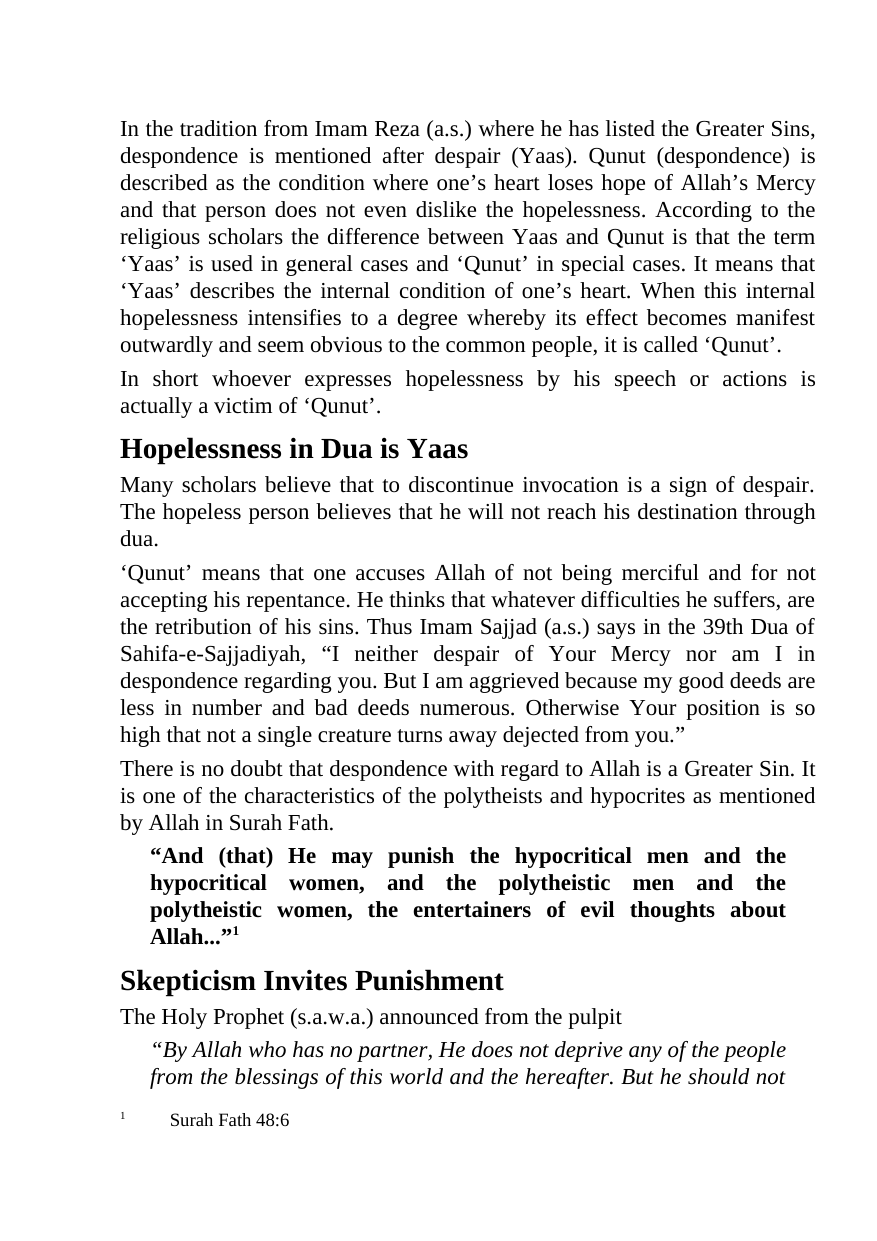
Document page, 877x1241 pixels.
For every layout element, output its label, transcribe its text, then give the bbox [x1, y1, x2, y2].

text There is no doubt that despondence with regard to Allah is a Greater Sin. It is one of the characteristics of the polytheists and hypocrites as mentioned by Allah in Surah Fath. [120, 754, 817, 836]
text The Holy Prophet (s.a.w.a.) announced from the pulpit [120, 1002, 817, 1029]
subtitle Hopelessness in Dua is Yaas [120, 431, 817, 465]
text ‘Qunut’ means that one accuses Allah of not being merciful and for not accepting his repentance. He thinks that whatever difficulties he suffers, are the retribution of his sins. Thus Imam Sajjad (a.s.) says in the 39th Dua of Sahifa-e-Sajjadiyah, “I neither despair of Your Mercy nor am I in despondence regarding you. But I am aggrieved because my good deeds are less in number and bad deeds numerous. Otherwise Your position is so high that not a single creature turns away dejected from you.” [120, 558, 817, 748]
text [150, 1036, 787, 1090]
text In the tradition from Imam Reza (a.s.) where he has listed the Greater Sins, despondence is mentioned after despair (Yaas). Qunut (despondence) is described as the condition where one’s heart loses hope of Allah’s Mercy and that person does not even dislike the hopelessness. According to the religious scholars the difference between Yaas and Qunut is that the term ‘Yaas’ is used in general cases and ‘Qunut’ in special cases. It means that ‘Yaas’ describes the internal condition of one’s heart. When this internal hopelessness intensifies to a degree whereby its effect becomes manifest outwardly and seem obvious to the common people, it is called ‘Qunut’. [120, 114, 817, 358]
text In short whoever expresses hopelessness by his speech or actions is actually a victim of ‘Qunut’. [120, 364, 817, 419]
text Many scholars believe that to discontinue invocation is a sign of despair. The hopeless person believes that he will not reach his destination through dua. [120, 471, 817, 552]
subtitle Skepticism Invites Punishment [120, 963, 817, 996]
text “And (that) He may punish the hypocritical men and the hypocritical women, and the polytheistic men and the polytheistic women, the entertainers of evil thoughts about Allah...” [150, 842, 787, 950]
